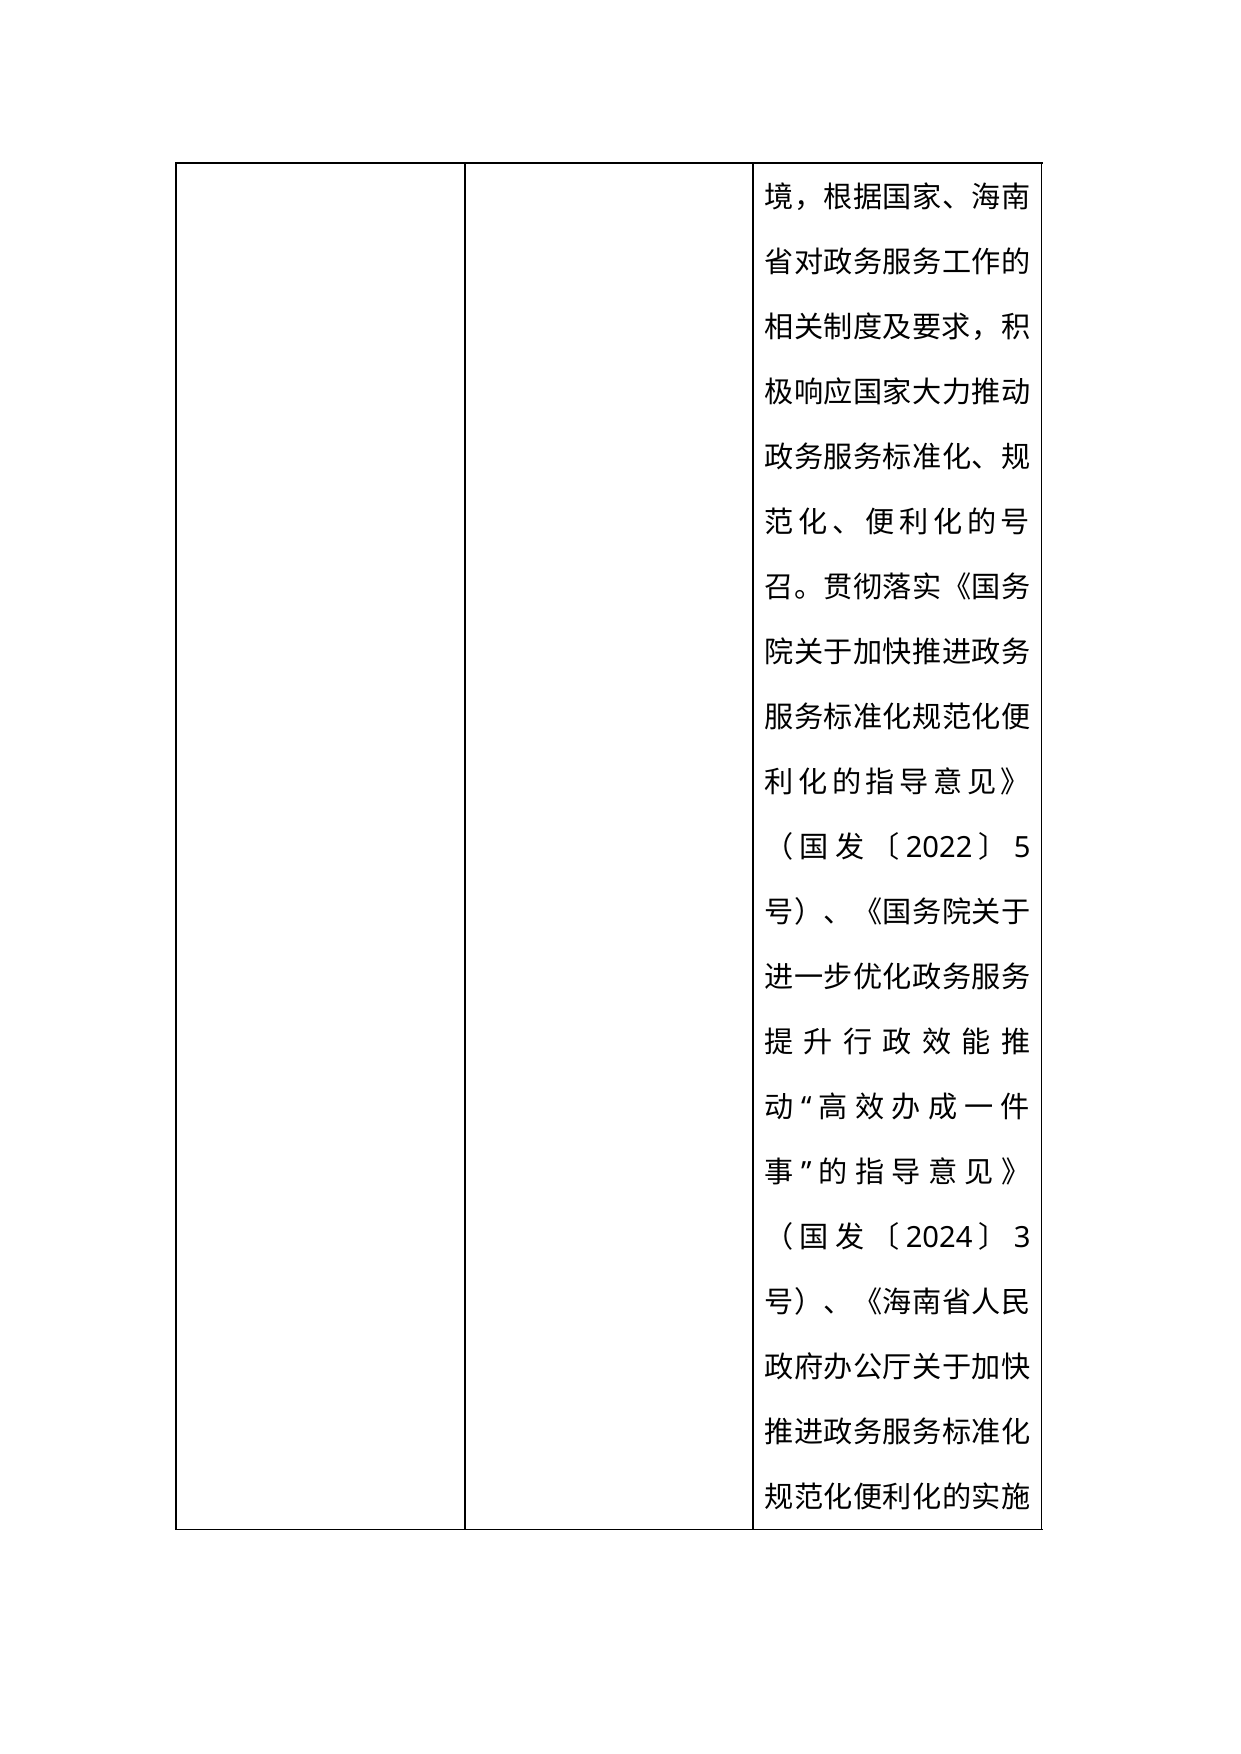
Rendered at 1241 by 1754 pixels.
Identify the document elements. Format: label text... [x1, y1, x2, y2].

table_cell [754, 164, 1041, 1528]
table_cell 1 [177, 164, 464, 1528]
table_cell [466, 164, 752, 1528]
